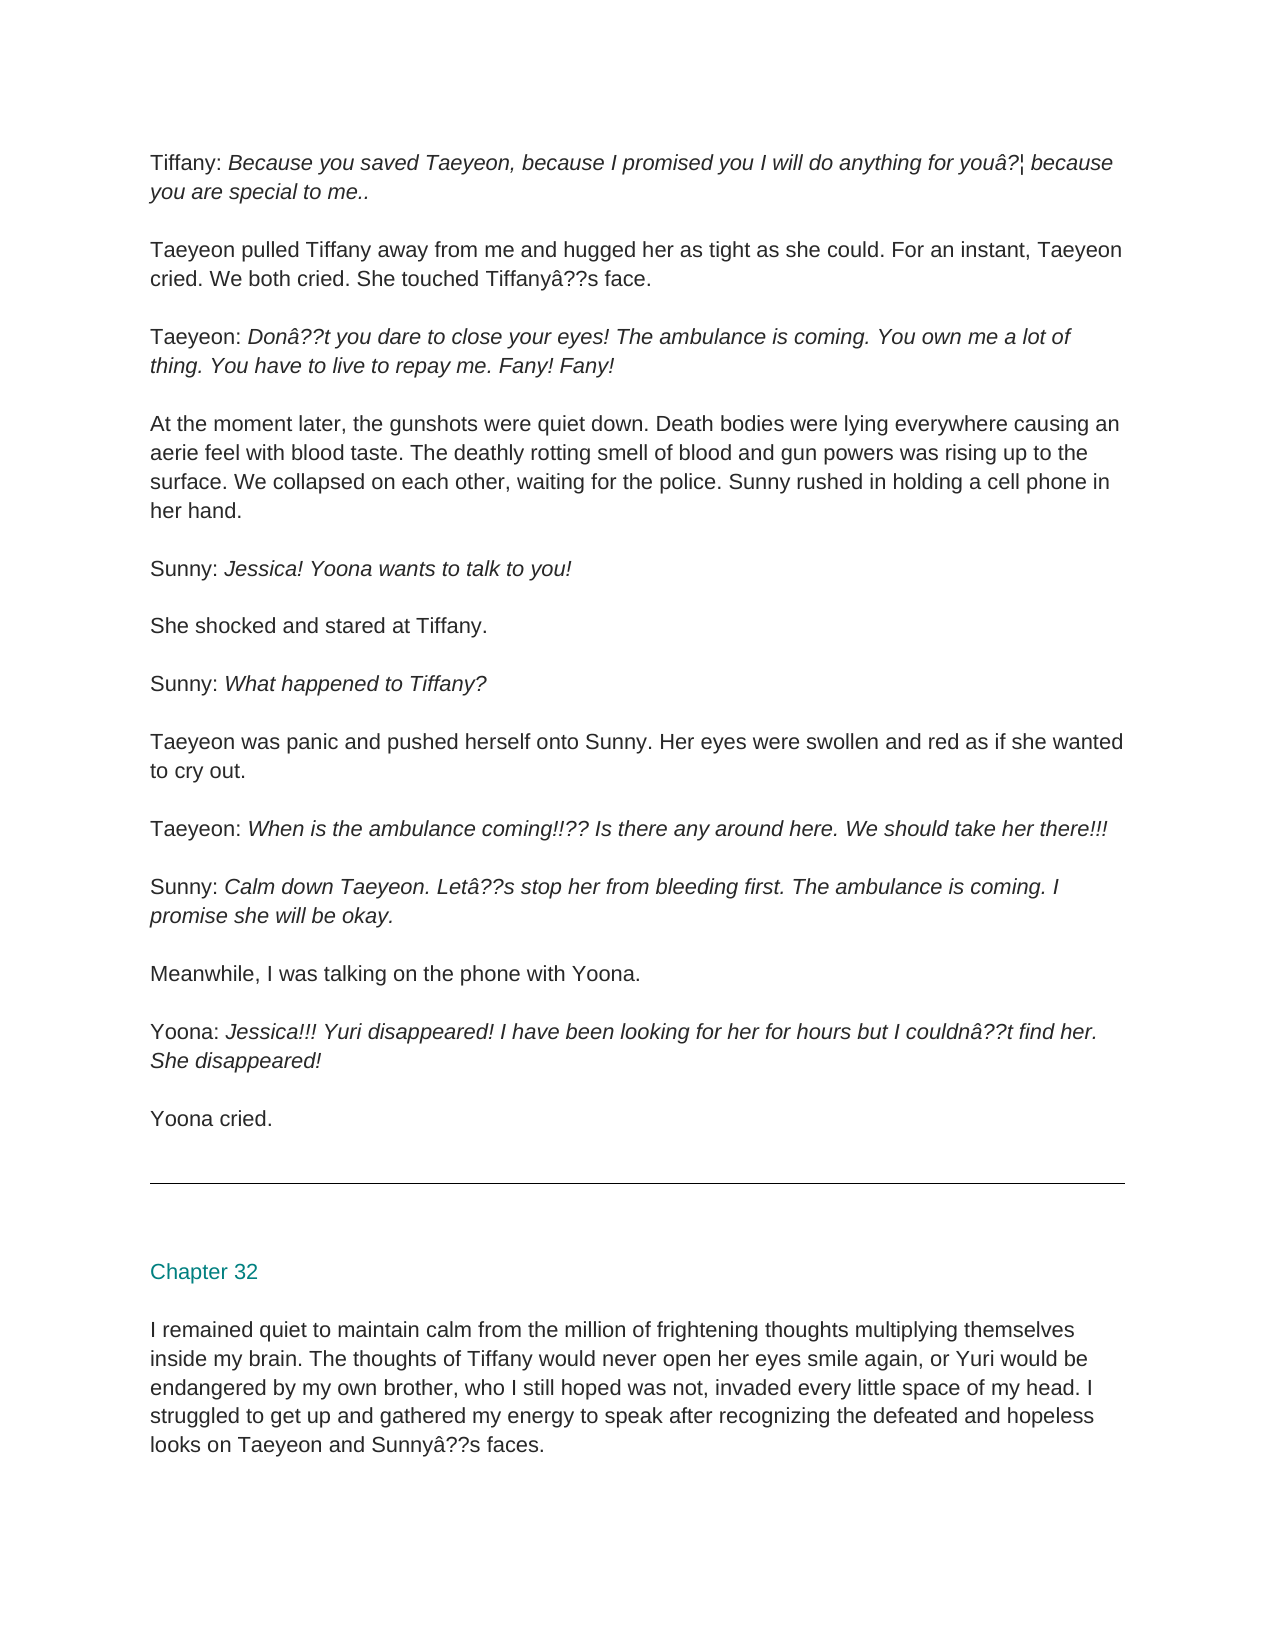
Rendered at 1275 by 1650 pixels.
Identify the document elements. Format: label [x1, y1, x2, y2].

text [150, 1259, 1125, 1487]
text [150, 150, 1125, 1131]
